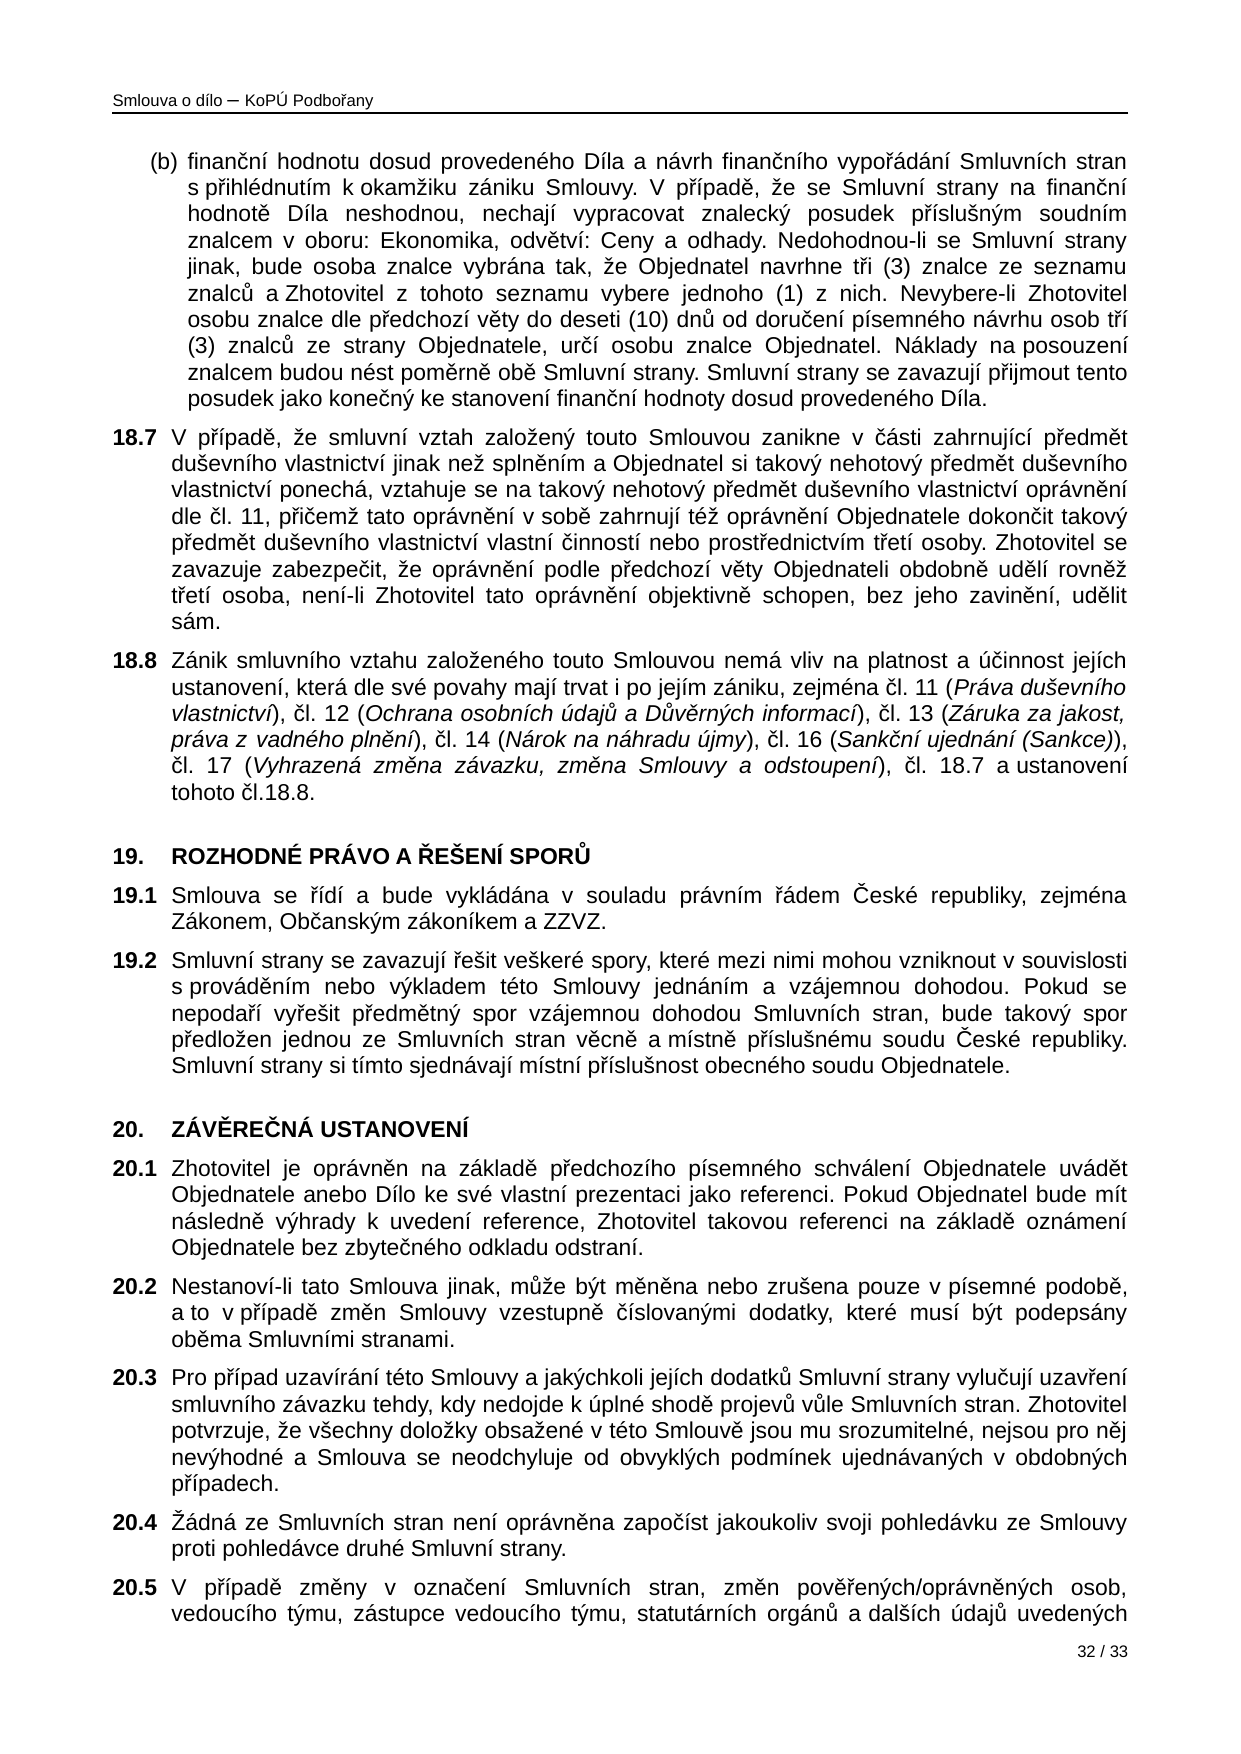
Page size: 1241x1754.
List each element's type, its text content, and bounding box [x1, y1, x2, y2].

text Pro případ uzavírání této Smlouvy a jakýchkoli jejích dodatků Smluvní strany vylučují uzavření smluvního závazku tehdy, kdy nedojde k úplné shodě projevů vůle Smluvních stran. Zhotovitel potvrzuje, že všechny doložky obsažené v této Smlouvě jsou mu srozumitelné, nejsou pro něj nevýhodné a Smlouva se neodchyluje od obvyklých podmínek ujednávaných v obdobných případech. [112, 1364, 1128, 1496]
text Žádná ze Smluvních stran není oprávněna započíst jakoukoliv svoji pohledávku ze Smlouvy proti pohledávce druhé Smluvní strany. [112, 1509, 1128, 1561]
text Závěrečná ustanovení [112, 1116, 1128, 1142]
text Zhotovitel je oprávněn na základě předchozího písemného schválení Objednatele uvádět Objednatele anebo Dílo ke své vlastní prezentaci jako referenci. Pokud Objednatel bude mít následně výhrady k uvedení reference, Zhotovitel takovou referenci na základě oznámení Objednatele bez zbytečného odkladu odstraní. [112, 1155, 1128, 1260]
list finanční hodnotu dosud provedeného Díla a návrh finančního vypořádání Smluvních stran s přihlédnutím k okamžiku zániku Smlouvy. V případě, že se Smluvní strany na finanční hodnotě Díla neshodnou, nechají vypracovat znalecký posudek příslušným soudním znalcem v oboru: Ekonomika, odvětví: Ceny a odhady. Nedohodnou-li se Smluvní strany jinak, bude osoba znalce vybrána tak, že Objednatel navrhne tři (3) znalce ze seznamu znalců a Zhotovitel z tohoto seznamu vybere jednoho (1) z nich. Nevybere-li Zhotovitel osobu znalce dle předchozí věty do deseti (10) dnů od doručení písemného návrhu osob tří (3) znalců ze strany Objednatele, určí osobu znalce Objednatel. Náklady na posouzení znalcem budou nést poměrně obě Smluvní strany. Smluvní strany se zavazují přijmout tento posudek jako konečný ke stanovení finanční hodnoty dosud provedeného Díla. [150, 148, 1128, 411]
text Zánik smluvního vztahu založeného touto Smlouvou nemá vliv na platnost a účinnost jejích ustanovení, která dle své povahy mají trvat i po jejím zániku, zejména čl. 11 (Práva duševního vlastnictví), čl. 12 (Ochrana osobních údajů a Důvěrných informací), čl. 13 (Záruka za jakost, práva z vadného plnění), čl. 14 (Nárok na náhradu újmy), čl. 16 (Sankční ujednání (Sankce)), čl. 17 (Vyhrazená změna závazku, změna Smlouvy a odstoupení), čl. 18.7 a ustanovení tohoto čl.18.8. [112, 647, 1128, 805]
text Smlouva se řídí a bude vykládána v souladu právním řádem České republiky, zejména Zákonem, Občanským zákoníkem a ZZVZ. [112, 882, 1128, 934]
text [112, 1574, 1128, 1627]
text V případě, že smluvní vztah založený touto Smlouvou zanikne v části zahrnující předmět duševního vlastnictví jinak než splněním a Objednatel si takový nehotový předmět duševního vlastnictví ponechá, vztahuje se na takový nehotový předmět duševního vlastnictví oprávnění dle čl. 11, přičemž tato oprávnění v sobě zahrnují též oprávnění Objednatele dokončit takový předmět duševního vlastnictví vlastní činností nebo prostřednictvím třetí osoby. Zhotovitel se zavazuje zabezpečit, že oprávnění podle předchozí věty Objednateli obdobně udělí rovněž třetí osoba, není-li Zhotovitel tato oprávnění objektivně schopen, bez jeho zavinění, udělit sám. [112, 424, 1128, 634]
text Rozhodné právo a řešení sporů [112, 843, 1128, 869]
text Nestanoví-li tato Smlouva jinak, může být měněna nebo zrušena pouze v písemné podobě, a to v případě změn Smlouvy vzestupně číslovanými dodatky, které musí být podepsány oběma Smluvními stranami. [112, 1273, 1128, 1352]
text Smluvní strany se zavazují řešit veškeré spory, které mezi nimi mohou vzniknout v souvislosti s prováděním nebo výkladem této Smlouvy jednáním a vzájemnou dohodou. Pokud se nepodaří vyřešit předmětný spor vzájemnou dohodou Smluvních stran, bude takový spor předložen jednou ze Smluvních stran věcně a místně příslušnému soudu České republiky. Smluvní strany si tímto sjednávají místní příslušnost obecného soudu Objednatele. [112, 947, 1128, 1078]
